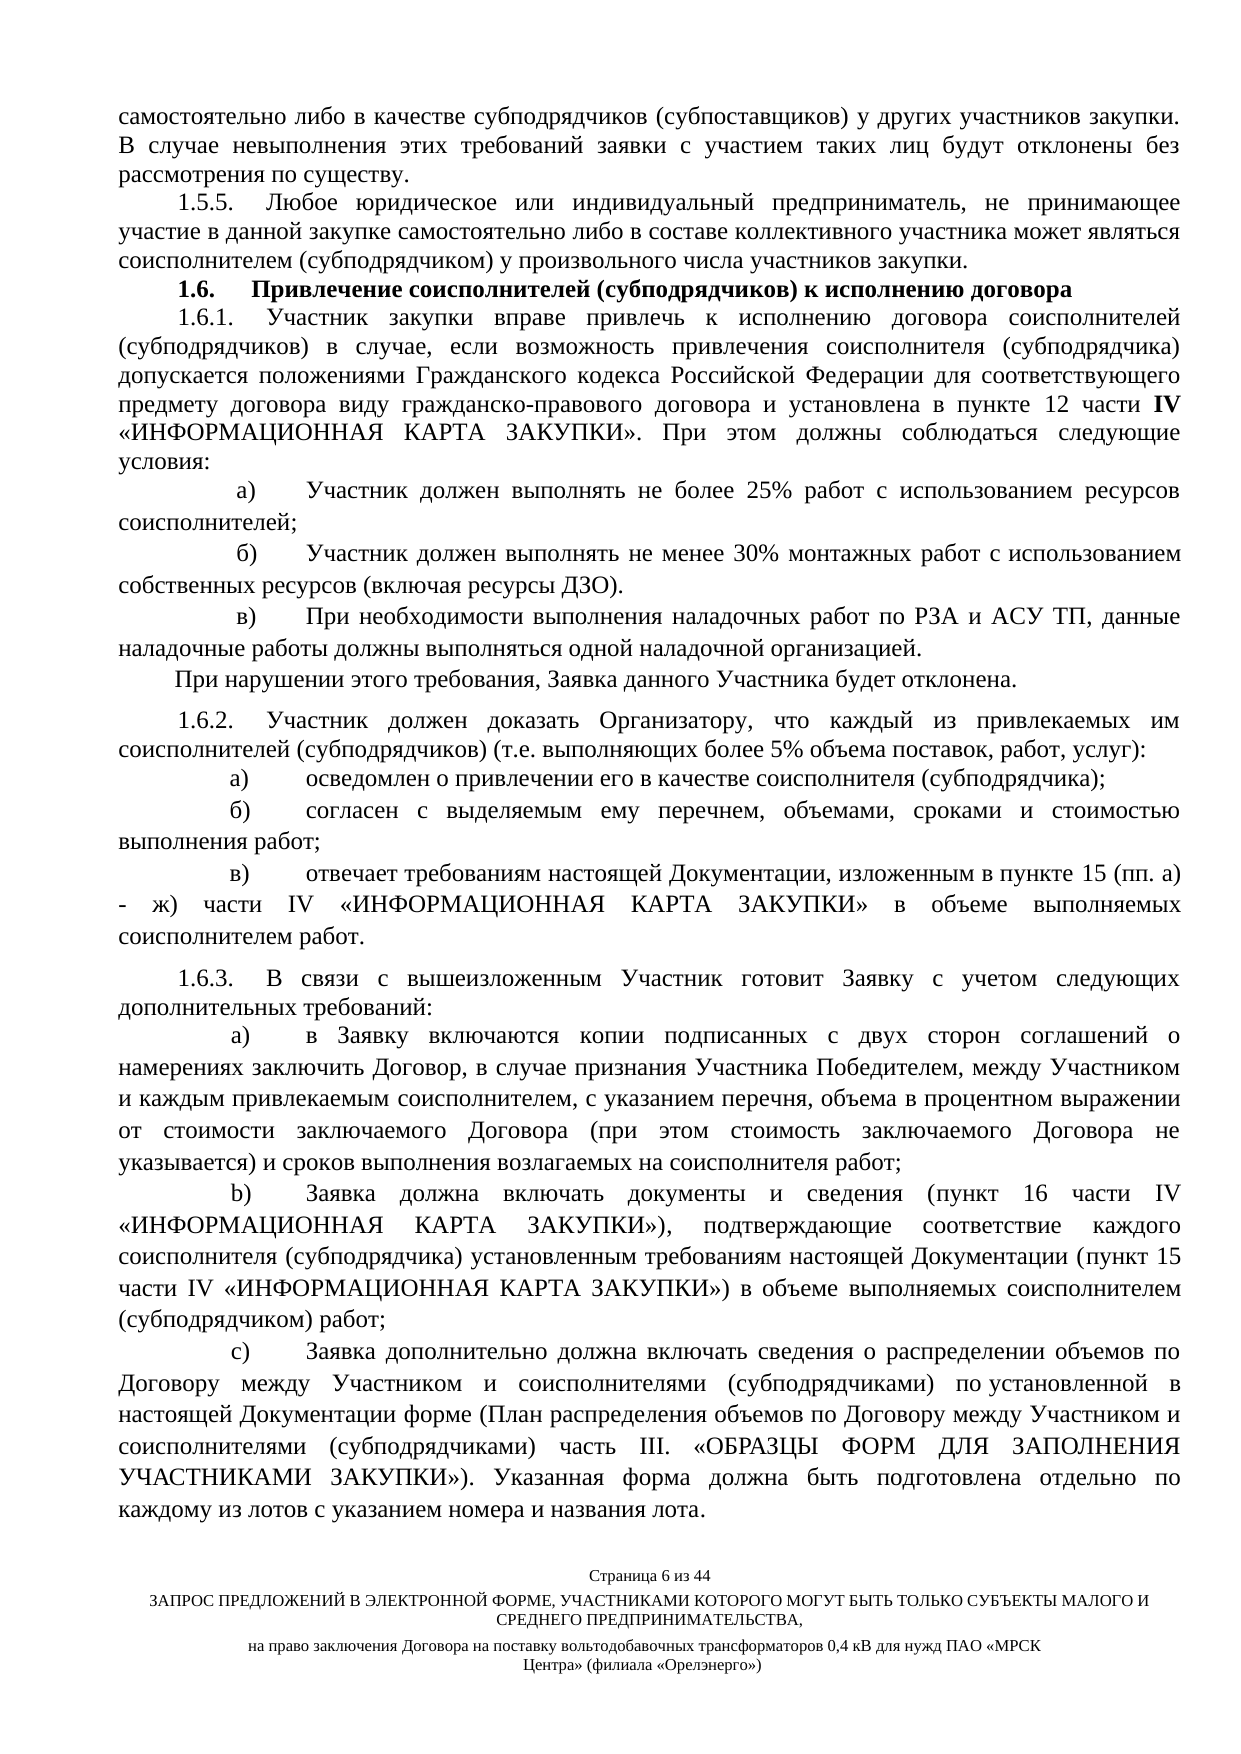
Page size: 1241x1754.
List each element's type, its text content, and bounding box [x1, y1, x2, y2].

list отвечает требованиям настоящей Документации, изложенным в пункте 15 (пп. а) - ж) части IV «ИНФОРМАЦИОННАЯ КАРТА ЗАКУПКИ» в объеме выполняемых соисполнителем работ. [118, 858, 1181, 950]
list Участник должен выполнять не менее 30% монтажных работ c использованием собственных ресурсов (включая ресурсы ДЗО). [118, 538, 1181, 598]
subtitle Любое юридическое или индивидуальный предприниматель, не принимающее участие в данной закупке самостоятельно либо в составе коллективного участника может являться соисполнителем (субподрядчиком) у произвольного числа участников закупки. [118, 187, 1181, 274]
list Участник должен выполнять не более 25% работ c использованием ресурсов соисполнителей; [118, 475, 1181, 535]
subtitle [118, 101, 1181, 187]
list При необходимости выполнения наладочных работ по РЗА и АСУ ТП, данные наладочные работы должны выполняться одной наладочной организацией. [118, 601, 1181, 662]
text При нарушении этого требования, Заявка данного Участника будет отклонена. [174, 664, 1181, 693]
subtitle В связи с вышеизложенным Участник готовит Заявку с учетом следующих дополнительных требований: [118, 963, 1181, 1020]
subtitle Участник должен доказать Организатору, что каждый из привлекаемых им соисполнителей (субподрядчиков) (т.е. выполняющих более 5% объема поставок, работ, услуг): [118, 706, 1181, 763]
list осведомлен о привлечении его в качестве соисполнителя (субподрядчика); [118, 763, 1181, 792]
list Заявка дополнительно должна включать сведения о распределении объемов по Договору между Участником и соисполнителями (субподрядчиками) по установленной в настоящей Документации форме (План распределения объемов по Договору между Участником и соисполнителями (субподрядчиками) часть III. «ОБРАЗЦЫ ФОРМ ДЛЯ ЗАПОЛНЕНИЯ УЧАСТНИКАМИ ЗАКУПКИ»). Указанная форма должна быть подготовлена отдельно по каждому из лотов с указанием номера и названия лота. [118, 1336, 1181, 1523]
subtitle Участник закупки вправе привлечь к исполнению договора соисполнителей (субподрядчиков) в случае, если возможность привлечения соисполнителя (субподрядчика) допускается положениями Гражданского кодекса Российской Федерации для соответствующего предмету договора виду гражданско-правового договора и установлена в пункте 12 части IV «ИНФОРМАЦИОННАЯ КАРТА ЗАКУПКИ». При этом должны соблюдаться следующие условия: [118, 302, 1181, 475]
subtitle Привлечение соисполнителей (субподрядчиков) к исполнению договора [118, 274, 1181, 302]
list Заявка должна включать документы и сведения (пункт 16 части IV «ИНФОРМАЦИОННАЯ КАРТА ЗАКУПКИ»), подтверждающие соответствие каждого соисполнителя (субподрядчика) установленным требованиям настоящей Документации (пункт 15 части IV «ИНФОРМАЦИОННАЯ КАРТА ЗАКУПКИ») в объеме выполняемых соисполнителем (субподрядчиком) работ; [118, 1178, 1181, 1333]
list согласен с выделяемым ему перечнем, объемами, сроками и стоимостью выполнения работ; [118, 795, 1181, 855]
list в Заявку включаются копии подписанных с двух сторон соглашений о намерениях заключить Договор, в случае признания Участника Победителем, между Участником и каждым привлекаемым соисполнителем, с указанием перечня, объема в процентном выражении от стоимости заключаемого Договора (при этом стоимость заключаемого Договора не указывается) и сроков выполнения возлагаемых на соисполнителя работ; [118, 1020, 1181, 1175]
